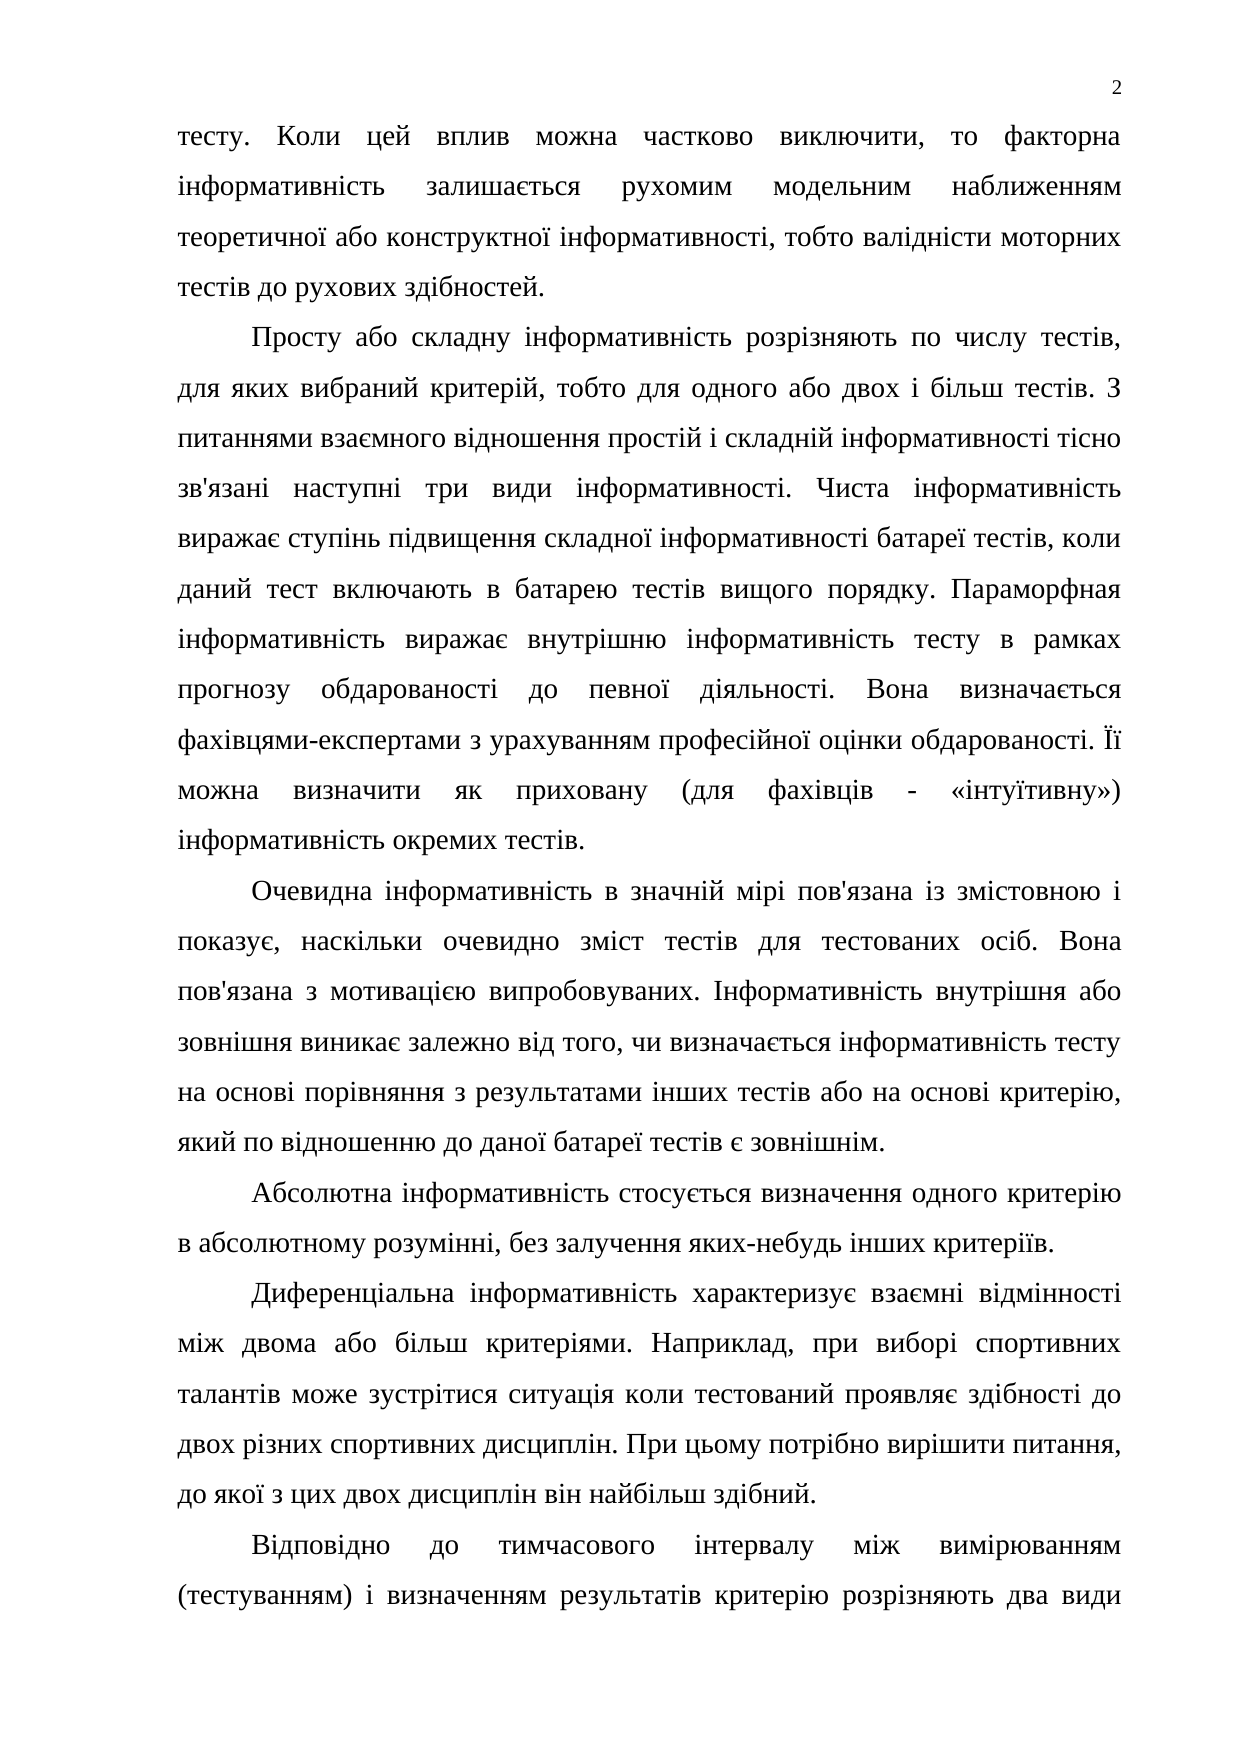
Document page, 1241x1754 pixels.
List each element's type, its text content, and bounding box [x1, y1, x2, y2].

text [177, 118, 1122, 303]
text Абсолютна інформативність стосується визначення одного критерію в абсолютному розумінні, без залучення яких-небудь інших критеріїв. [177, 1175, 1122, 1258]
text Диференціальна інформативність характеризує взаємні відмінності між двома або більш критеріями. Наприклад, при виборі спортивних талантів може зустрітися ситуація коли тестований проявляє здібності до двох різних спортивних дисциплін. При цьому потрібно вирішити питання, до якої з цих двох дисциплін він найбільш здібний. [177, 1275, 1122, 1510]
text Очевидна інформативність в значній мірі пов'язана із змістовною і показує, наскільки очевидно зміст тестів для тестованих осіб. Вона пов'язана з мотивацією випробовуваних. Інформативність внутрішня або зовнішня виникає залежно від того, чи визначається інформативність тесту на основі порівняння з результатами інших тестів або на основі критерію, який по відношенню до даної батареї тестів є зовнішнім. [177, 873, 1122, 1158]
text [177, 1527, 1122, 1611]
text Просту або складну інформативність розрізняють по числу тестів, для яких вибраний критерій, тобто для одного або двох і більш тестів. З питаннями взаємного відношення простій і складній інформативності тісно зв'язані наступні три види інформативності. Чиста інформативність виражає ступінь підвищення складної інформативності батареї тестів, коли даний тест включають в батарею тестів вищого порядку. Параморфная інформативність виражає внутрішню інформативність тесту в рамках прогнозу обдарованості до певної діяльності. Вона визначається фахівцями-експертами з урахуванням професійної оцінки обдарованості. Її можна визначити як приховану (для фахівців - «інтуїтивну») інформативність окремих тестів. [177, 319, 1122, 856]
